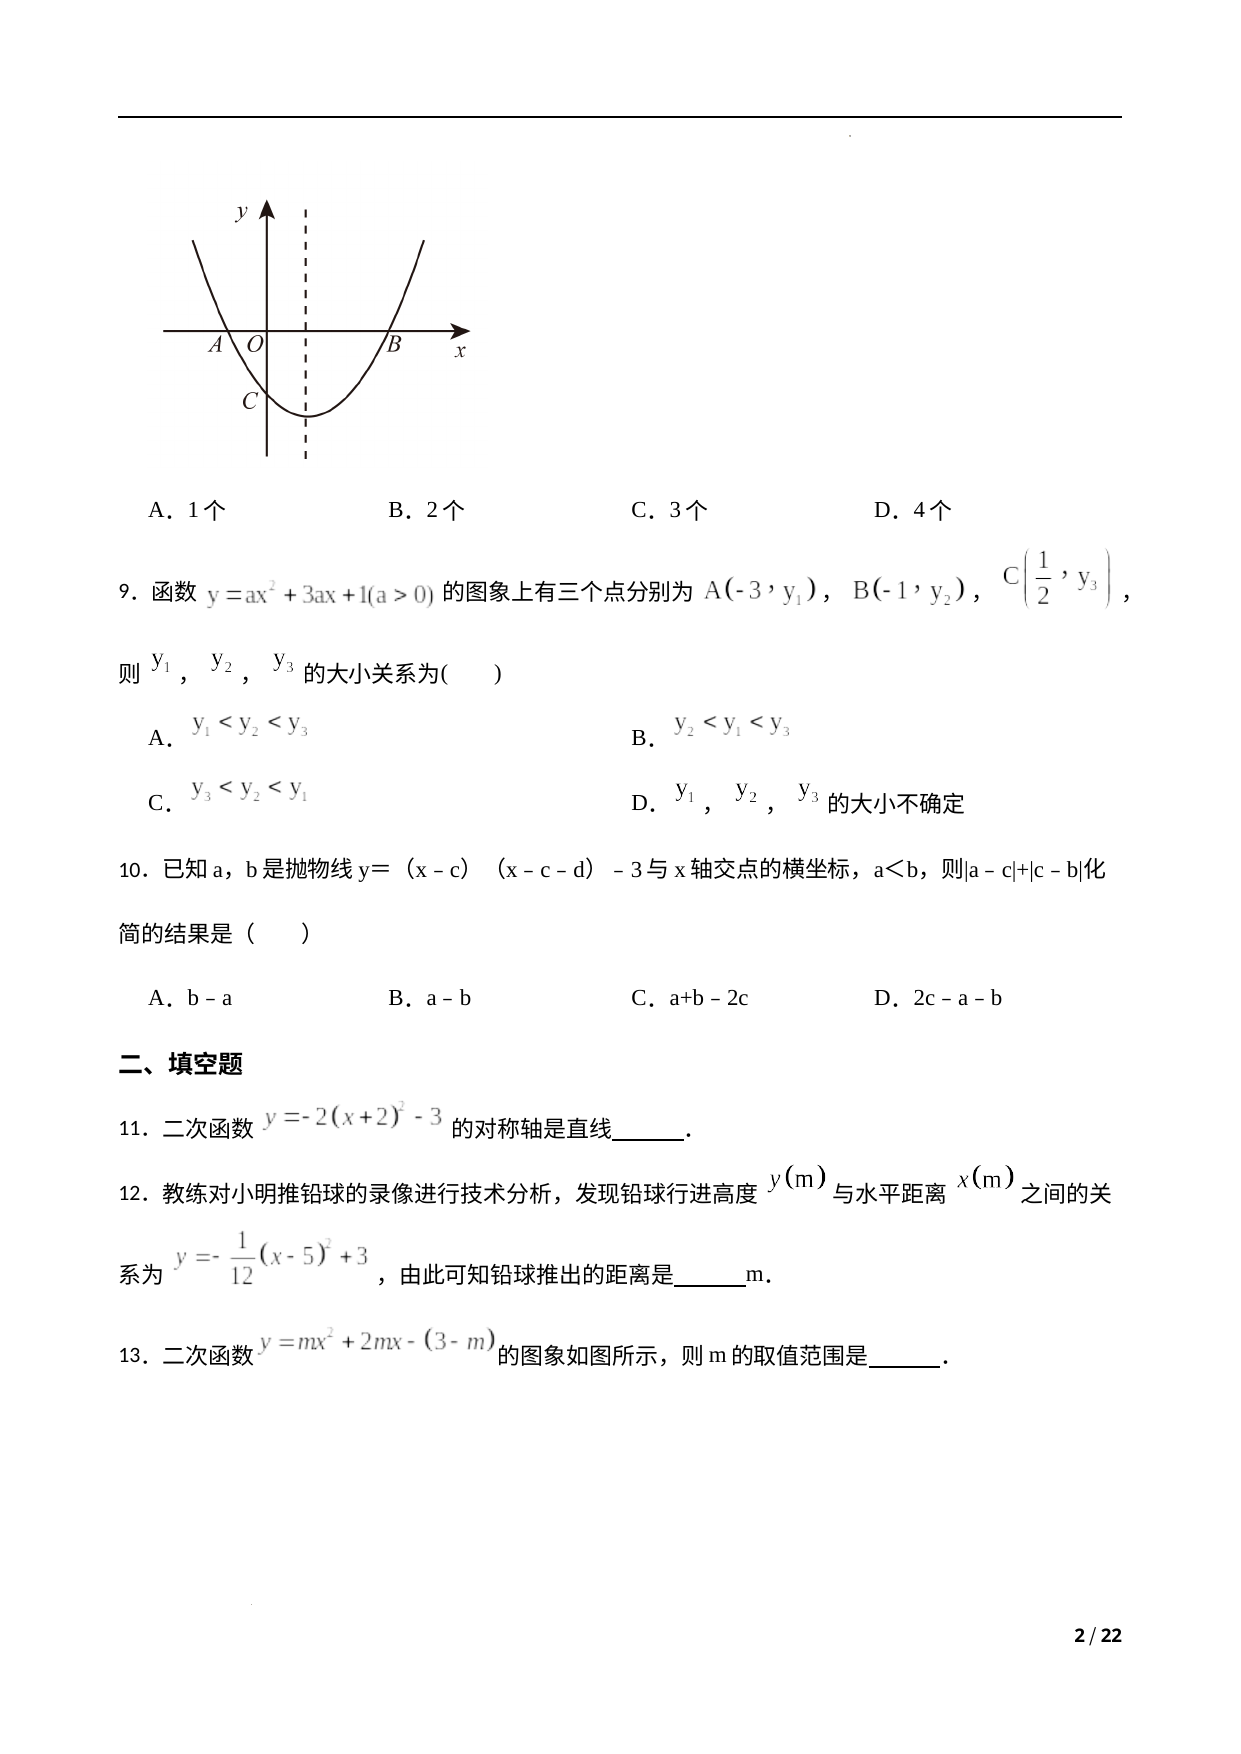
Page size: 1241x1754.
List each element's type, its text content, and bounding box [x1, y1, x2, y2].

text A．b﹣a B．a﹣b C．a+b﹣2c D．2c﹣a﹣b [118, 965, 1122, 1030]
text 13．二次函数的图象如图所示，则m的取值范围是 ． [118, 1322, 1122, 1387]
text 12．教练对小明推铅球的录像进行技术分析，发现铅球行进高度 与水平距离 之间的关系为 ，由此可知铅球推出的距离是 m． [118, 1160, 1122, 1322]
text 10．已知a，b是抛物线y＝（x﹣c）（x﹣c﹣d）﹣3与x轴交点的横坐标，a＜b，则|a﹣c|+|c﹣b|化简的结果是（ ） [118, 835, 1122, 965]
text 二、填空题 [118, 1030, 1122, 1095]
text 11．二次函数 的对称轴是直线 ． [118, 1095, 1122, 1160]
text A． B． [118, 705, 1122, 770]
picture [146, 161, 489, 468]
text C． D． ， ， 的大小不确定 [118, 770, 1122, 835]
text 9．函数 的图象上有三个点分别为 ， ， ，则 ， ， 的大小关系为( ) [118, 542, 1122, 705]
text A．1个 B．2个 C．3个 D．4个 [118, 477, 1122, 542]
